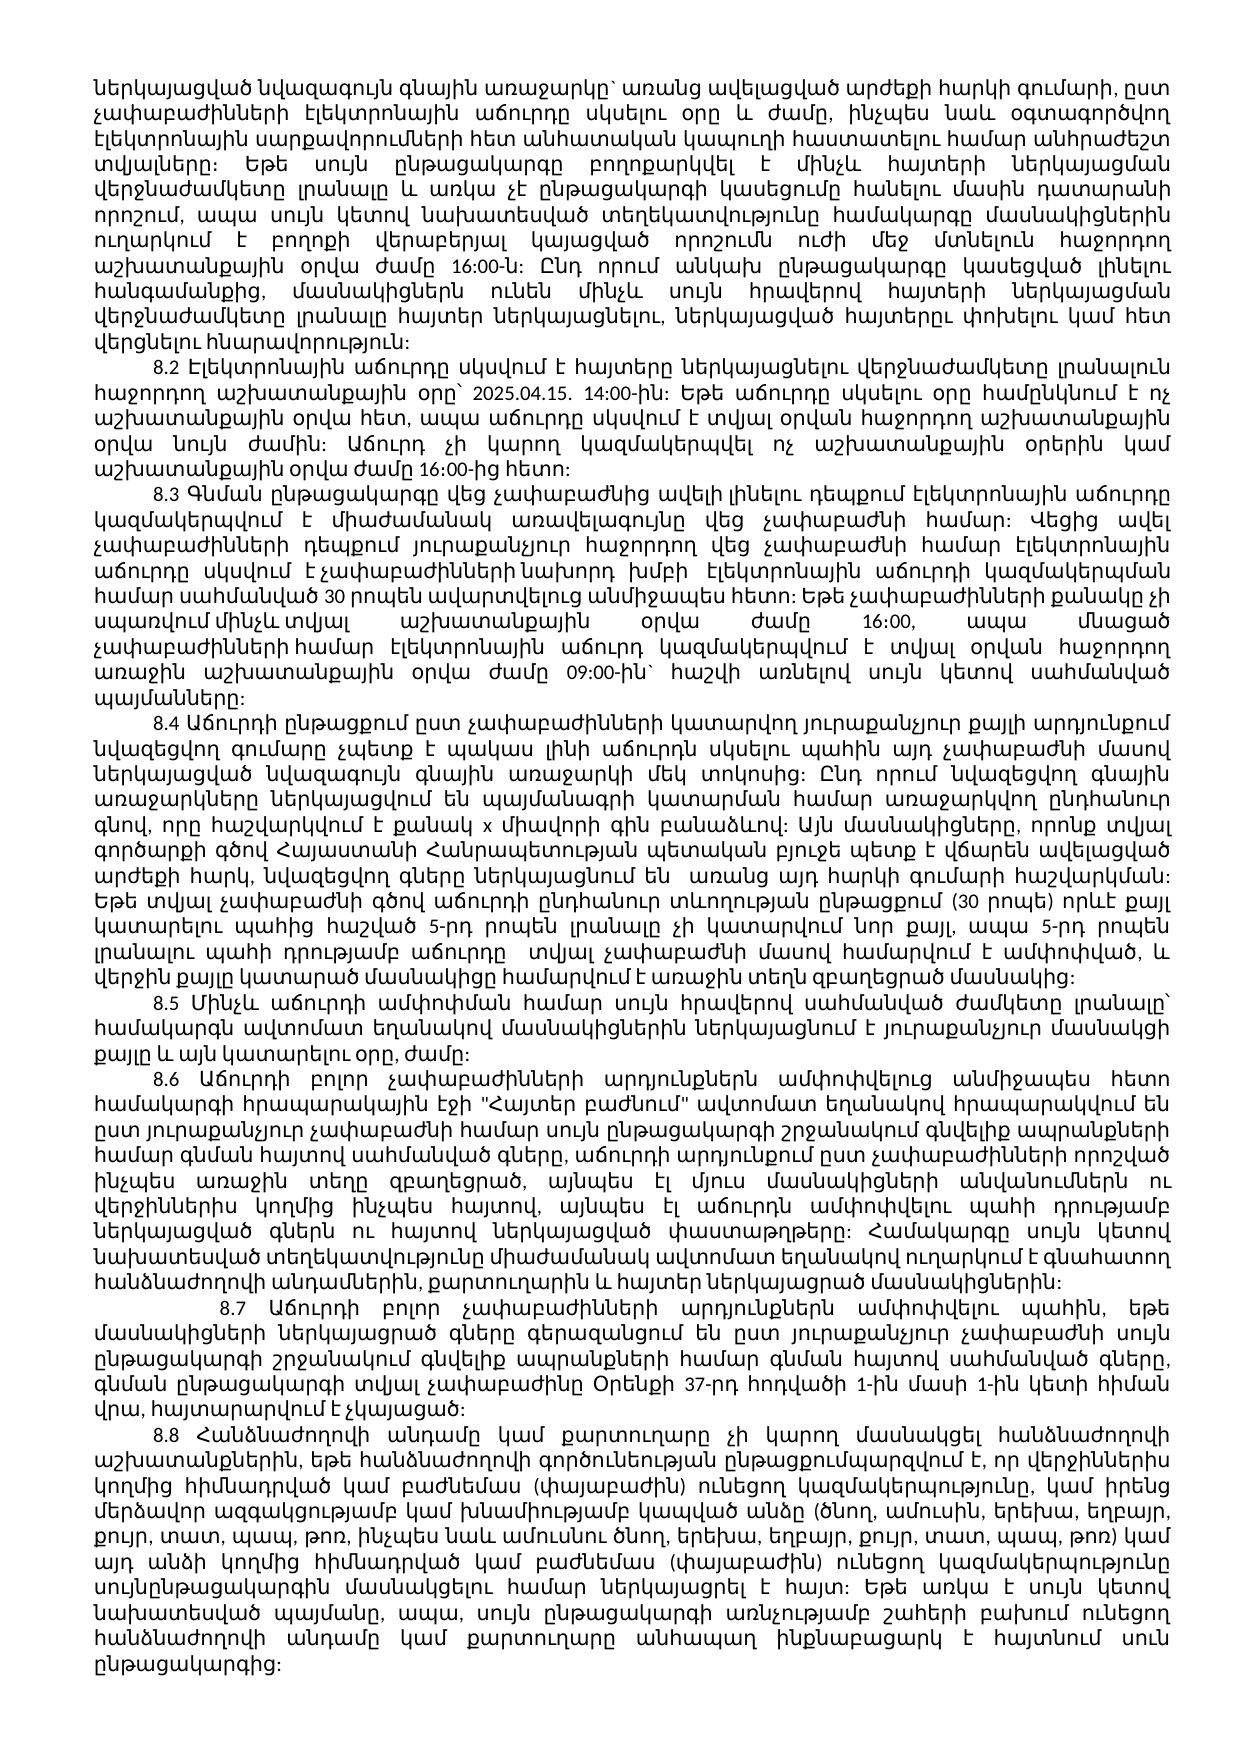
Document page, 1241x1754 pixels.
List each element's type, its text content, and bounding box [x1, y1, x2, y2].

text 8.5 Մինչև աճուրդի ամփոփման համար սույն հրավերով սահմանված ժամկետը լրանալը՝ համակարգն ավտոմատ եղանակով մասնակիցներին ներկայացնում է յուրաքանչյուր մասնակցի քայլը և այն կատարելու օրը, ժամը: [94, 990, 1171, 1066]
text 8.4 Աճուրդի ընթացքում ըստ չափաբաժինների կատարվող յուրաքանչյուր քայլի արդյունքում նվազեցվող գումարը չպետք է պակաս լինի աճուրդն սկսելու պահին այդ չափաբաժնի մասով ներկայացված նվազագույն գնային առաջարկի մեկ տոկոսից: Ընդ որում նվազեցվող գնային առաջարկները ներկայացվում են պայմանագրի կատարման համար առաջարկվող ընդհանուր գնով, որը հաշվարկվում է քանակ x միավորի գին բանաձևով: Այն մասնակիցները, որոնք տվյալ գործարքի գծով Հայաստանի Հանրապետության պետական բյուջե պետք է վճարեն ավելացված արժեքի հարկ, նվազեցվող գները ներկայացնում են առանց այդ հարկի գումարի հաշվարկման: Եթե տվյալ չափաբաժնի գծով աճուրդի ընդհանուր տևողության ընթացքում (30 րոպե) որևէ քայլ կատարելու պահից հաշված 5-րդ րոպեն լրանալը չի կատարվում նոր քայլ, ապա 5-րդ րոպեն լրանալու պահի դրությամբ աճուրդը տվյալ չափաբաժնի մասով համարվում է ամփոփված, և վերջին քայլը կատարած մասնակիցը համարվում է առաջին տեղն զբաղեցրած մասնակից: [94, 710, 1171, 990]
text 8.8 Հանձնաժողովի անդամը կամ քարտուղարը չի կարող մասնակցել հանձնաժողովի աշխատանքներին, եթե հանձնաժողովի գործունեության ընթացքումպարզվում է, որ վերջիններիս կողմից հիմնադրված կամ բաժնեմաս (փայաբաժին) ունեցող կազմակերպությունը, կամ իրենց մերձավոր ազգակցությամբ կամ խնամիությամբ կապված անձը (ծնող, ամուսին, երեխա, եղբայր, քույր, տատ, պապ, թոռ, ինչպես նաև ամուսնու ծնող, երեխա, եղբայր, քույր, տատ, պապ, թոռ) կամ այդ անձի կողմից հիմնադրված կամ բաժնեմաս (փայաբաժին) ունեցող կազմակերպությունը սույնընթացակարգին մասնակցելու համար ներկայացրել է հայտ: Եթե առկա է սույն կետով նախատեսված պայմանը, ապա, սույն ընթացակարգի առնչությամբ շահերի բախում ունեցող հանձնաժողովի անդամը կամ քարտուղարը անհապաղ ինքնաբացարկ է հայտնում սուն ընթացակարգից: [94, 1422, 1171, 1676]
text 8.3 Գնման ընթացակարգը վեց չափաբաժնից ավելի լինելու դեպքում էլեկտրոնային աճուրդը կազմակերպվում է միաժամանակ առավելագույնը վեց չափաբաժնի համար: Վեցից ավել չափաբաժինների դեպքում յուրաքանչյուր հաջորդող վեց չափաբաժնի համար էլեկտրոնային աճուրդը սկսվում է չափաբաժինների նախորդ խմբի էլեկտրոնային աճուրդի կազմակերպման համար սահմանված 30 րոպեն ավարտվելուց անմիջապես հետո: Եթե չափաբաժինների քանակը չի սպառվում մինչև տվյալ աշխատանքային օրվա ժամը 16։00, ապա մնացած չափաբաժինների համար էլեկտրոնային աճուրդ կազմակերպվում է տվյալ օրվան հաջորդող առաջին աշխատանքային օրվա ժամը 09:00-ին` հաշվի առնելով սույն կետով սահմանված պայմանները: [94, 482, 1171, 710]
text 8.6 Աճուրդի բոլոր չափաբաժինների արդյունքներն ամփոփվելուց անմիջապես հետո համակարգի հրապարակային էջի "Հայտեր բաժնում" ավտոմատ եղանակով հրապարակվում են ըստ յուրաքանչյուր չափաբաժնի համար սույն ընթացակարգի շրջանակում գնվելիք ապրանքների համար գնման հայտով սահմանված գները, աճուրդի արդյունքում ըստ չափաբաժինների որոշված ինչպես առաջին տեղը զբաղեցրած, այնպես էլ մյուս մասնակիցների անվանումներն ու վերջիններիս կողմից ինչպես հայտով, այնպես էլ աճուրդն ամփոփվելու պահի դրությամբ ներկայացված գներն ու հայտով ներկայացված փաստաթղթերը: Համակարգը սույն կետով նախատեսված տեղեկատվությունը միաժամանակ ավտոմատ եղանակով ուղարկում է գնահատող հանձնաժողովի անդամներին, քարտուղարին և հայտեր ներկայացրած մասնակիցներին: [94, 1066, 1171, 1295]
text 8.7 Աճուրդի բոլոր չափաբաժինների արդյունքներն ամփոփվելու պահին, եթե մասնակիցների ներկայացրած գները գերազանցում են ըստ յուրաքանչյուր չափաբաժնի սույն ընթացակարգի շրջանակում գնվելիք ապրանքների համար գնման հայտով սահմանված գները, գնման ընթացակարգի տվյալ չափաբաժինը Օրենքի 37-րդ հոդվածի 1-ին մասի 1-ին կետի հիման վրա, հայտարարվում է չկայացած: [94, 1295, 1171, 1422]
text 8.2 Էլեկտրոնային աճուրդը սկսվում է հայտերը ներկայացնելու վերջնաժամկետը լրանալուն հաջորդող աշխատանքային օրը՝ 2025.04.15. 14:00 -ին: Եթե աճուրդը սկսելու օրը համընկնում է ոչ աշխատանքային օրվա հետ, ապա աճուրդը սկսվում է տվյալ օրվան հաջորդող աշխատանքային օրվա նույն ժամին: Աճուրդ չի կարող կազմակերպվել ոչ աշխատանքային օրերին կամ աշխատանքային օրվա ժամը 16։00-ից հետո: [94, 354, 1171, 482]
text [94, 75, 1171, 354]
